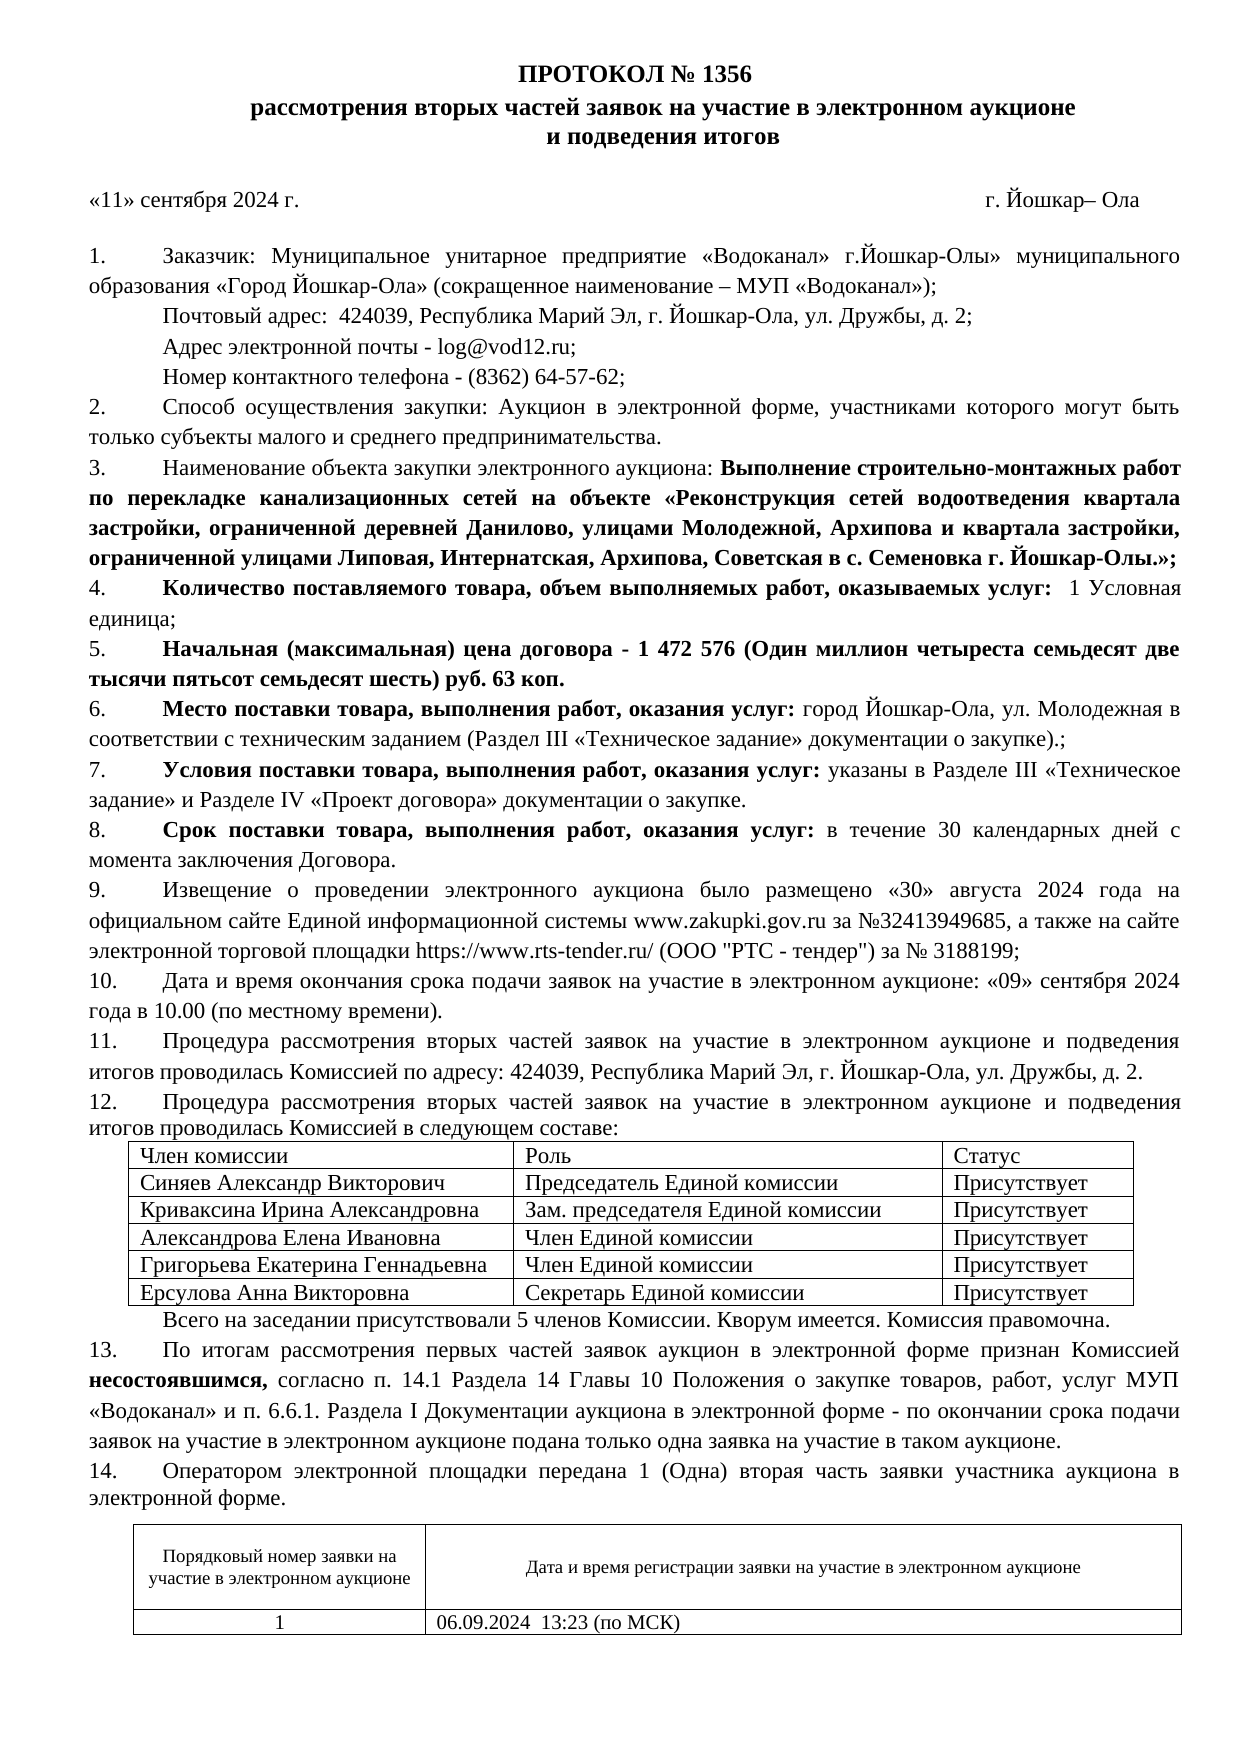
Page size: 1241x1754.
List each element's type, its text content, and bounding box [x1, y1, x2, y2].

text Всего на заседании присутствовали 5 членов Комиссии. Кворум имеется. Комиссия правомочна. [89, 1306, 1181, 1332]
table_cell 06.09.2024 13:23 (по МСК) [426, 1610, 1181, 1634]
table_header Порядковый номер заявки на участие в электронном аукционе [134, 1525, 425, 1608]
table_header Дата и время регистрации заявки на участие в электронном аукционе [426, 1525, 1181, 1608]
list Условия поставки товара, выполнения работ, оказания услуг: указаны в Разделе III «Техническое задание» и Разделе IV «Проект договора» документации о закупке. [89, 756, 1181, 812]
text Почтовый адрес: 424039, Республика Марий Эл, г. Йошкар-Ола, ул. Дружбы, д. 2; [89, 303, 1181, 329]
table_cell Григорьева Екатерина Геннадьевна [129, 1251, 513, 1278]
table_cell Присутствует [943, 1279, 1133, 1305]
table_cell Председатель Единой комиссии [514, 1169, 942, 1196]
table_header Член комиссии [129, 1142, 513, 1168]
list Процедура рассмотрения вторых частей заявок на участие в электронном аукционе и подведения итогов проводилась Комиссией в следующем составе: [89, 1088, 1181, 1141]
text ПРОТОКОЛ № 1356 [89, 59, 1181, 88]
table_cell 1 [134, 1610, 425, 1634]
table_cell Александрова Елена Ивановна [129, 1224, 513, 1250]
list Извещение о проведении электронного аукциона было размещено «30» августа 2024 года на официальном сайте Единой информационной системы www.zakupki.gov.ru за №32413949685, а также на сайте электронной торговой площадки https://www.rts-tender.ru/ (ООО "РТС - тендер") за № 3188199; [89, 877, 1181, 963]
table_cell Член Единой комиссии [514, 1251, 942, 1278]
table_cell Присутствует [943, 1197, 1133, 1223]
table_cell Синяев Александр Викторович [129, 1169, 513, 1196]
table_cell Ерсулова Анна Викторовна [129, 1279, 513, 1305]
table_cell Присутствует [943, 1251, 1133, 1278]
text 13. По итогам рассмотрения первых частей заявок аукцион в электронной форме признан Комиссией несостоявшимся, согласно п. 14.1 Раздела 14 Главы 10 Положения о закупке товаров, работ, услуг МУП «Водоканал» и п. 6.6.1. Раздела I Документации аукциона в электронной форме - по окончании срока подачи заявок на участие в электронном аукционе подана только одна заявка на участие в таком аукционе. [89, 1336, 1181, 1453]
table_cell Секретарь Единой комиссии [514, 1279, 942, 1305]
list Место поставки товара, выполнения работ, оказания услуг: город Йошкар-Ола, ул. Молодежная в соответствии с техническим заданием (Раздел III «Техническое задание» документации о закупке).; [89, 695, 1181, 752]
table_header Роль [514, 1142, 942, 1168]
table_header Статус [943, 1142, 1133, 1168]
list Способ осуществления закупки: Аукцион в электронной форме, участниками которого могут быть только субъекты малого и среднего предпринимательства. [89, 393, 1181, 450]
list Срок поставки товара, выполнения работ, оказания услуг: в течение 30 календарных дней с момента заключения Договора. [89, 816, 1181, 873]
text Адрес электронной почты - log@vod12.ru; [89, 333, 1181, 359]
text «11» сентября 2024 г. г. Йошкар– Ола [89, 186, 1181, 212]
text и подведения итогов [89, 121, 1181, 149]
list Заказчик: Муниципальное унитарное предприятие «Водоканал» г.Йошкар-Олы» муниципального образования «Город Йошкар-Ола» (сокращенное наименование – МУП «Водоканал»); [89, 242, 1181, 299]
text 14. Оператором электронной площадки передана 1 (Одна) вторая часть заявки участника аукциона в электронной форме. [89, 1457, 1181, 1510]
list Количество поставляемого товара, объем выполняемых работ, оказываемых услуг: 1 Условная единица; [89, 574, 1181, 631]
table_cell Член Единой комиссии [514, 1224, 942, 1250]
list Процедура рассмотрения вторых частей заявок на участие в электронном аукционе и подведения итогов проводилась Комиссией по адресу: 424039, Республика Марий Эл, г. Йошкар-Ола, ул. Дружбы, д. 2. [89, 1028, 1181, 1084]
table_cell Криваксина Ирина Александровна [129, 1197, 513, 1223]
list Наименование объекта закупки электронного аукциона: Выполнение строительно-монтажных работ по перекладке канализационных сетей на объекте «Реконструкция сетей водоотведения квартала застройки, ограниченной деревней Данилово, улицами Молодежной, Архипова и квартала застройки, ограниченной улицами Липовая, Интернатская, Архипова, Советская в с. Семеновка г. Йошкар-Олы.»; [89, 454, 1181, 571]
list Дата и время окончания срока подачи заявок на участие в электронном аукционе: «09» сентября 2024 года в 10.00 (по местному времени). [89, 967, 1181, 1024]
text Номер контактного телефона - (8362) 64-57-62; [89, 363, 1181, 389]
list Начальная (максимальная) цена договора - 1 472 576 (Один миллион четыреста семьдесят две тысячи пятьсот семьдесят шесть) руб. 63 коп. [89, 635, 1181, 691]
table_cell Присутствует [943, 1169, 1133, 1196]
table_cell Зам. председателя Единой комиссии [514, 1197, 942, 1223]
text рассмотрения вторых частей заявок на участие в электронном аукционе [89, 92, 1181, 121]
table_cell Присутствует [943, 1224, 1133, 1250]
